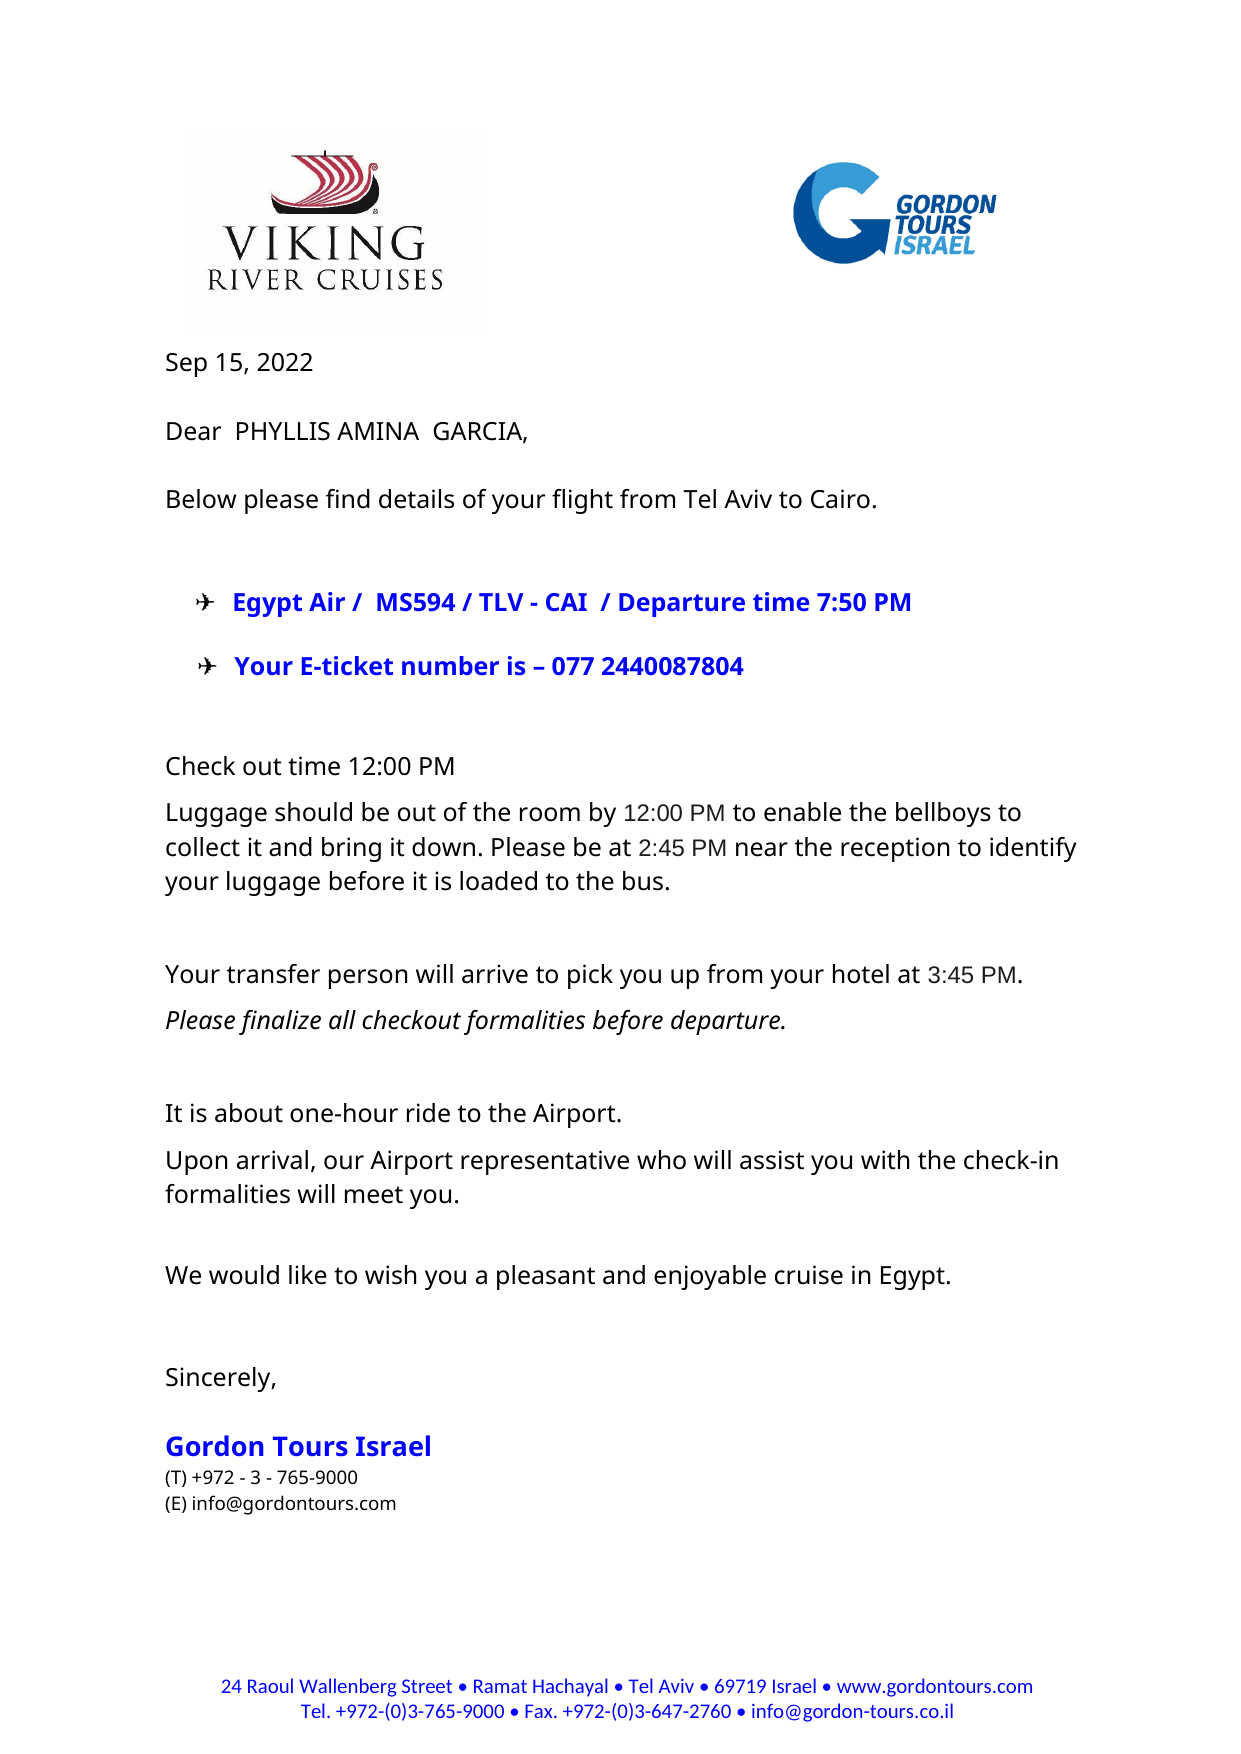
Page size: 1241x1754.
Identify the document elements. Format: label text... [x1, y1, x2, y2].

table_header [165, 121, 626, 343]
list Egypt Air / MS594 / TLV - CAI / Departure time 7:50 PM [194, 574, 1090, 626]
table_header [628, 121, 1089, 343]
text (T) +972 - 3 - 765-9000 [165, 1464, 1090, 1490]
text Luggage should be out of the room by 12:00 PM to enable the bellboys to collect it and bring it down. Please be at 2:45 PM near the reception to identify your luggage before it is loaded to the bus. [165, 795, 1090, 897]
text Sincerely, [165, 1359, 1090, 1393]
text (E) info@gordontours.com [165, 1490, 1090, 1516]
text We would like to wish you a pleasant and enjoyable cruise in Egypt. [165, 1257, 1090, 1291]
text Your transfer person will arrive to pick you up from your hotel at 3:45 PM. [165, 956, 1090, 990]
text Upon arrival, our Airport representative who will assist you with the check-in formalities will meet you. [165, 1143, 1090, 1211]
list Your E-ticket number is – 077 2440087804 [197, 638, 1090, 689]
text Below please find details of your flight from Tel Aviv to Cairo. [165, 481, 1090, 515]
text Sep 15, 2022 [165, 345, 1090, 379]
text It is about one-hour ride to the Airport. [165, 1096, 1090, 1130]
text Dear PHYLLIS AMINA GARCIA, [165, 413, 1090, 447]
text Check out time 12:00 PM [165, 748, 1090, 783]
picture [730, 121, 1090, 324]
text Gordon Tours Israel [165, 1428, 1090, 1464]
text Please finalize all checkout formalities before departure. [165, 1003, 1090, 1037]
picture [183, 131, 487, 333]
